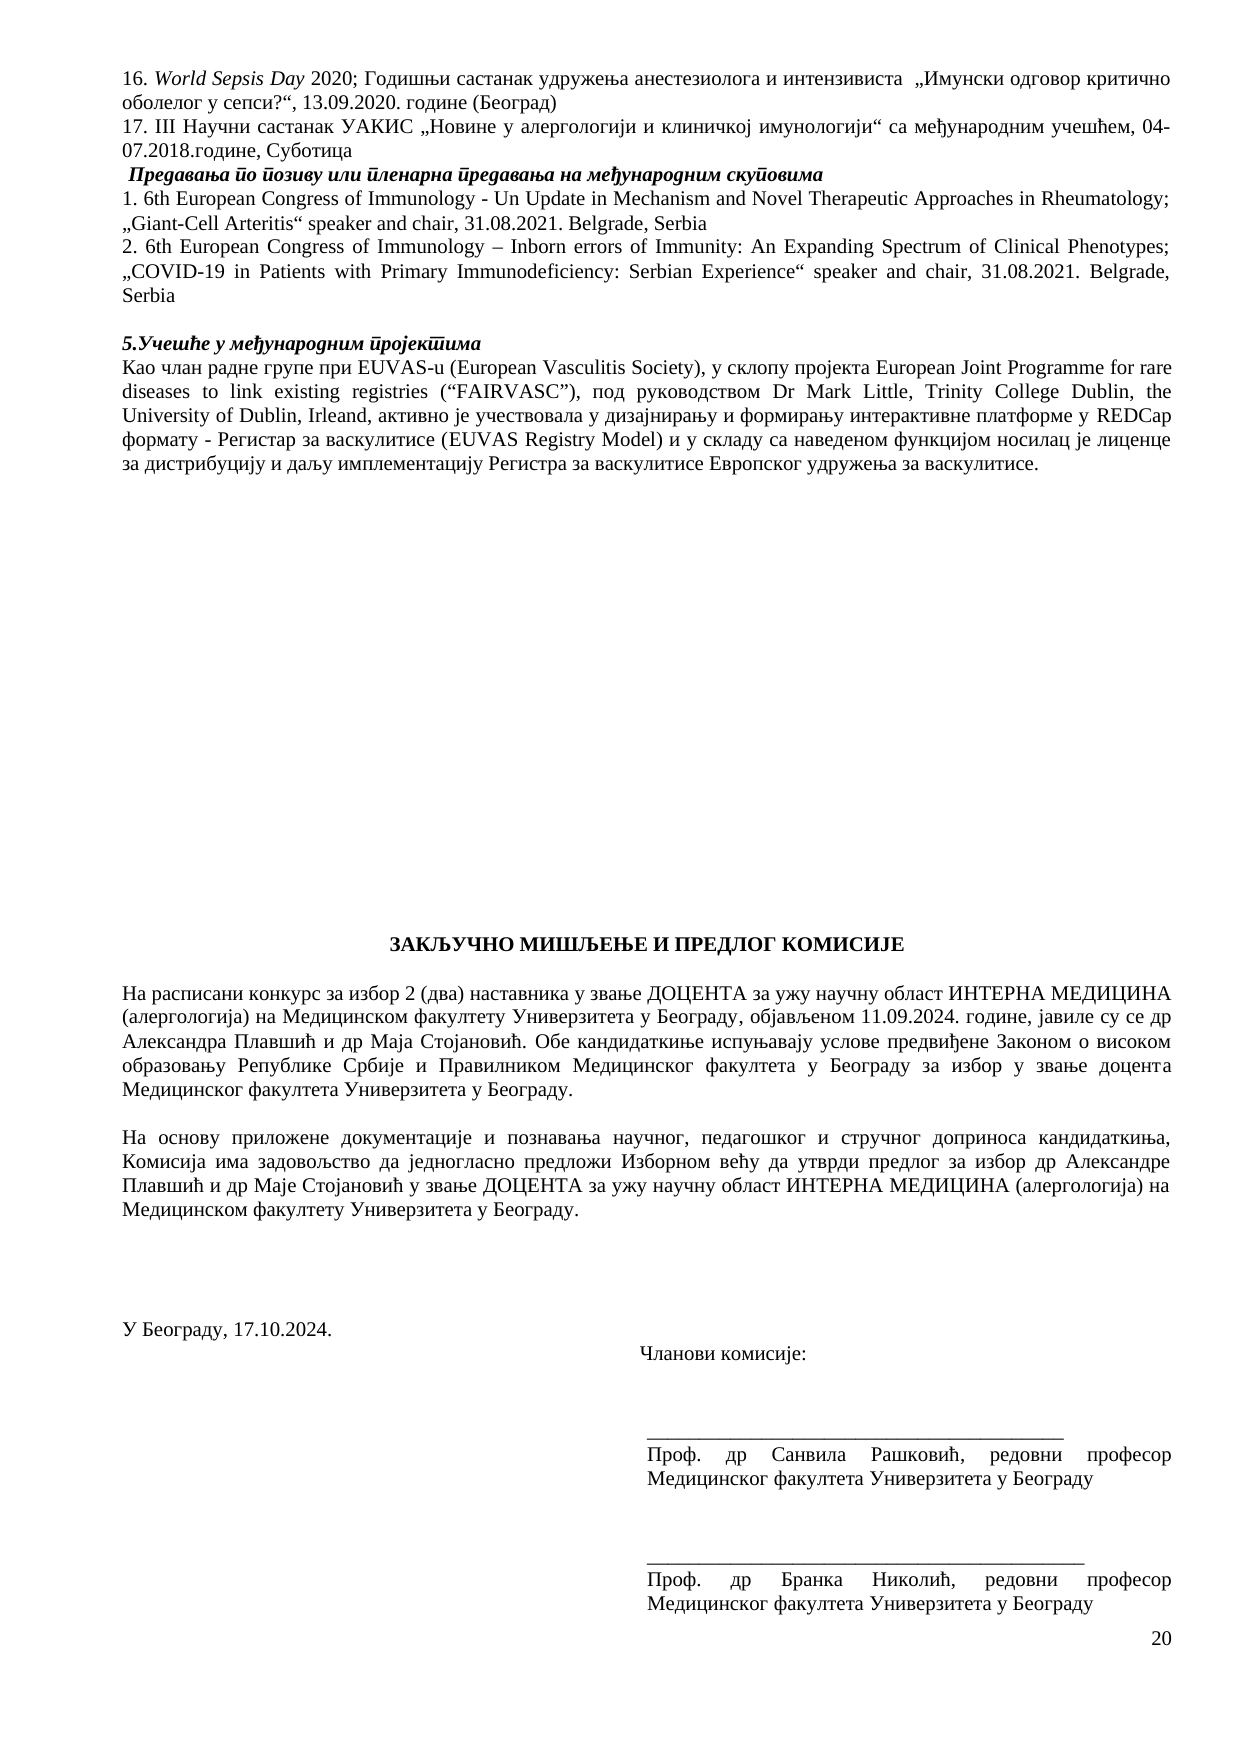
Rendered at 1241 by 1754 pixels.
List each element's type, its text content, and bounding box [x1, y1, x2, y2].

text Проф. др Бранка Николић, редовни професор Медицинског факултета Универзитета у Београду [647, 1567, 1172, 1615]
text Чланови комисије: [122, 1341, 1172, 1365]
list Предавања по позиву или пленарна предавања на међународним скуповима [128, 162, 1172, 186]
text 2. 6th European Congress of Immunology – Inborn errors of Immunity: An Expanding Spectrum of Clinical Phenotypes; „COVID-19 in Patients with Primary Immunodeficiency: Serbian Experience“ speaker and chair, 31.08.2021. Belgrade, Serbia [122, 234, 1172, 307]
text На основу приложене документације и познавања научног, педагошког и стручног доприноса кандидаткиња, Комисија има задовољство да једногласно предложи Изборном већу да утврди предлог за избор др Александре Плавшић и др Маје Стојановић у звање ДОЦЕНТА за ужу научну област ИНТЕРНА МЕДИЦИНА (алергологија) на Медицинском факултету Универзитета у Београду. [122, 1125, 1172, 1221]
text ________________________________________ [647, 1418, 1172, 1442]
text 1. 6th European Congress of Immunology - Un Update in Mechanism and Novel Therapeutic Approaches in Rheumatology; „Giant-Cell Arteritis“ speaker and chair, 31.08.2021. Belgrade, Serbia [122, 186, 1172, 234]
text __________________________________________ [647, 1543, 1172, 1567]
text ЗАКЉУЧНО МИШЉЕЊЕ И ПРЕДЛОГ КОМИСИЈЕ [122, 932, 1172, 956]
text 16. World Sepsis Day 2020; Годишњи састанак удружења анестезиолога и интензивиста „Имунски одговор критично оболелог у сепси?“, 13.09.2020. године (Београд) [122, 66, 1172, 114]
text 17. III Научни састанак УАКИС „Новине у алергологији и клиничкој имунологији“ са међународним учешћем, 04-07.2018.године, Суботица [122, 114, 1172, 162]
text 5.Учешће у међународним пројектима [122, 331, 1172, 355]
text Проф. др Санвила Рашковић, редовни професор Медицинског факултета Универзитета у Београду [647, 1442, 1172, 1490]
text У Београду, 17.10.2024. [122, 1317, 1172, 1341]
text Као члан радне групе при EUVAS-u (European Vasculitis Society), у склопу пројекта European Joint Programme for rare diseases to link existing registries (“FAIRVASC”), под руководством Dr Mark Little, Trinity College Dublin, the University of Dublin, Irleand, активно је учествовала у дизајнирању и формирању интерактивне платформе у REDCap формату - Регистар за васкулитисе (EUVAS Registry Model) и у складу са наведеном функцијом носилац је лиценце за дистрибуцију и даљу имплементацију Регистра за васкулитисе Европског удружења за васкулитисе. [122, 355, 1172, 475]
text На расписани конкурс за избор 2 (два) наставника у звање ДОЦЕНТА за ужу научну област ИНТЕРНА МЕДИЦИНА (алергологија) на Медицинском факултету Универзитета у Београду, објављеном 11.09.2024. године, јавиле су се др Александра Плавшић и др Маја Стојановић. Обе кандидаткиње испуњавају услове предвиђене Законом о високом образовању Републике Србије и Правилником Медицинског факултета у Београду за избор у звање доцентa Медицинског факултета Универзитета у Београду. [122, 980, 1172, 1101]
